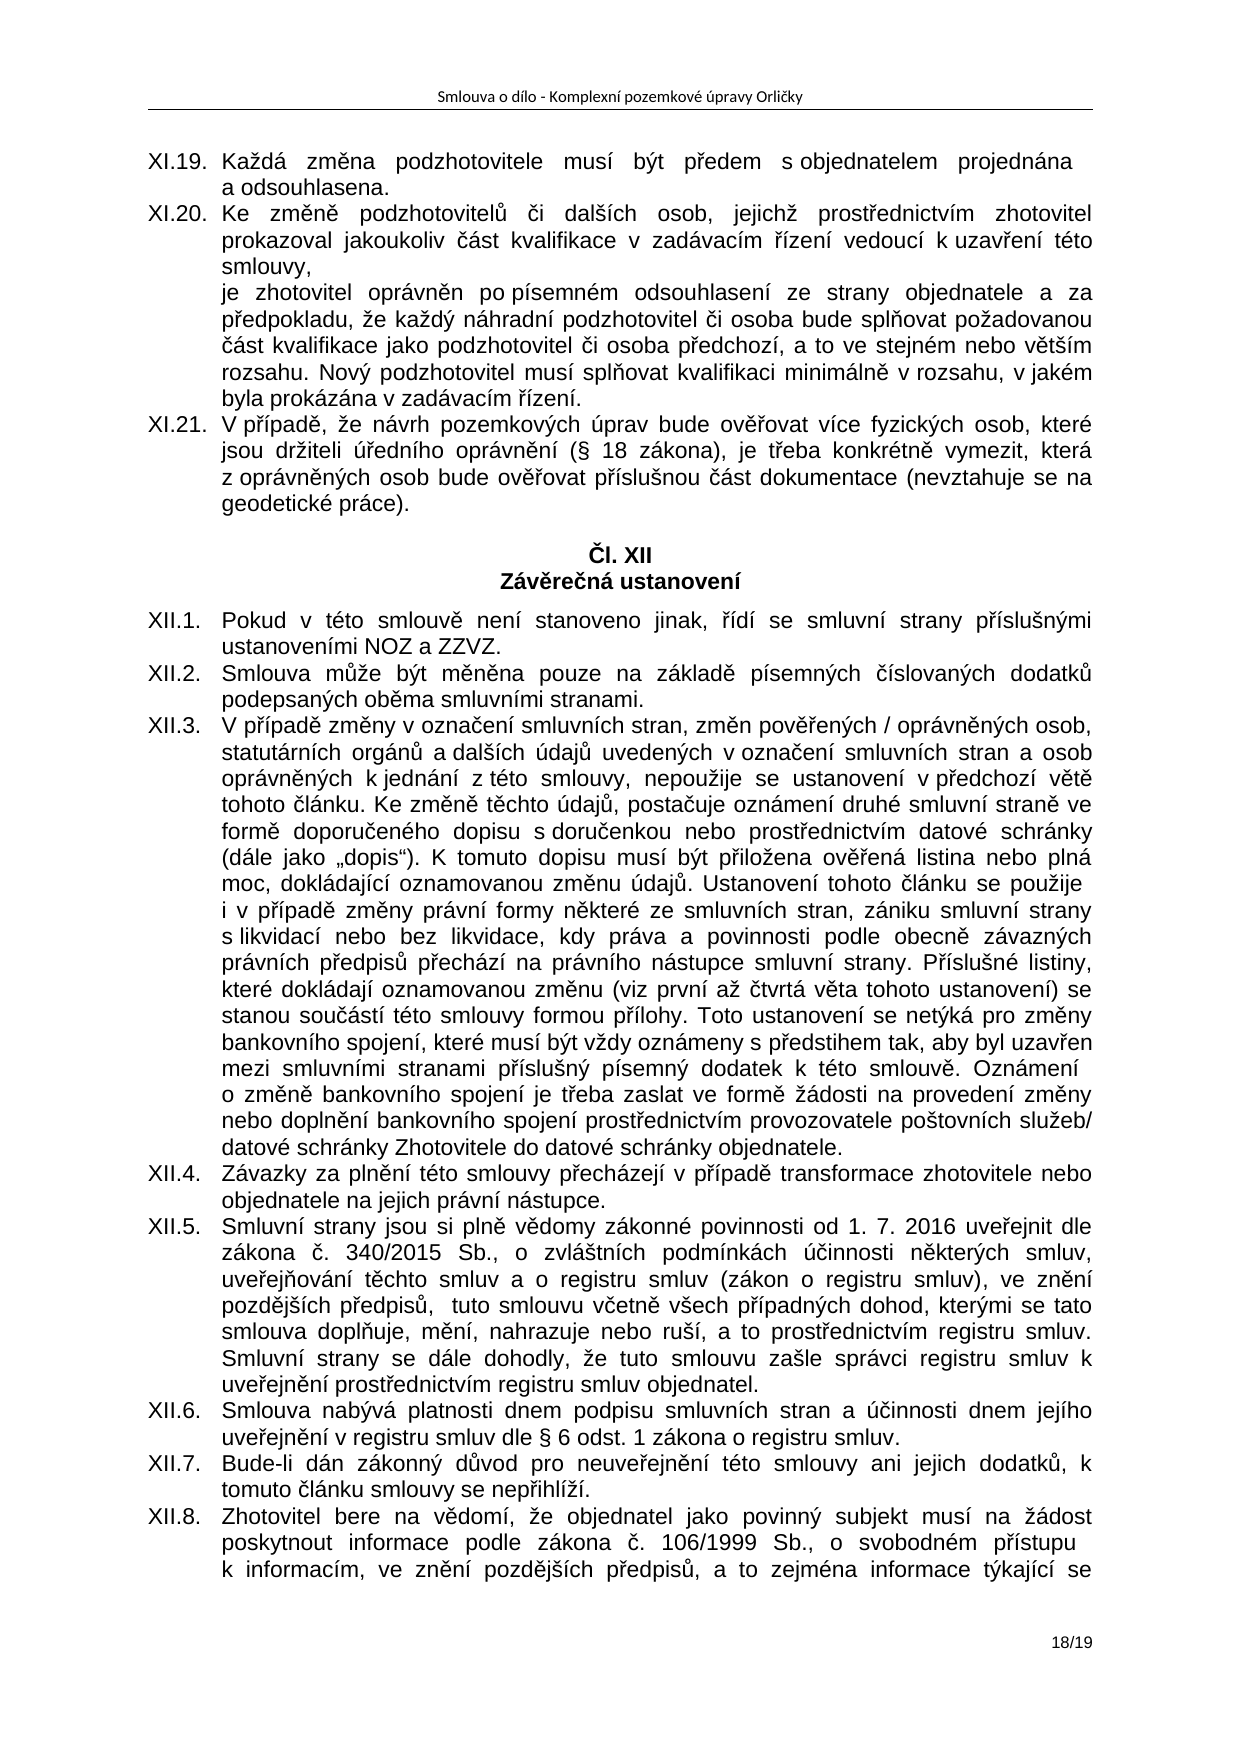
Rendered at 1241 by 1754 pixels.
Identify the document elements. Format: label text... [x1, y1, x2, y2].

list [148, 1503, 1093, 1582]
list Bude-li dán zákonný důvod pro neuveřejnění této smlouvy ani jejich dodatků, k tomuto článku smlouvy se nepřihlíží. [148, 1450, 1093, 1503]
subtitle Čl. XII Závěrečná ustanovení [148, 542, 1093, 594]
list Každá změna podzhotovitele musí být předem s objednatelem projednána a odsouhlasena. [148, 148, 1093, 200]
list Závazky za plnění této smlouvy přecházejí v případě transformace zhotovitele nebo objednatele na jejich právní nástupce. [148, 1160, 1093, 1213]
list Smlouva nabývá platnosti dnem podpisu smluvních stran a účinnosti dnem jejího uveřejnění v registru smluv dle § 6 odst. 1 zákona o registru smluv. [148, 1397, 1093, 1450]
list V případě, že návrh pozemkových úprav bude ověřovat více fyzických osob, které jsou držiteli úředního oprávnění (§ 18 zákona), je třeba konkrétně vymezit, která z oprávněných osob bude ověřovat příslušnou část dokumentace (nevztahuje se na geodetické práce). [148, 411, 1093, 517]
list Ke změně podzhotovitelů či dalších osob, jejichž prostřednictvím zhotovitel prokazoval jakoukoliv část kvalifikace v zadávacím řízení vedoucí k uzavření této smlouvy, je zhotovitel oprávněn po písemném odsouhlasení ze strany objednatele a za předpokladu, že každý náhradní podzhotovitel či osoba bude splňovat požadovanou část kvalifikace jako podzhotovitel či osoba předchozí, a to ve stejném nebo větším rozsahu. Nový podzhotovitel musí splňovat kvalifikaci minimálně v rozsahu, v jakém byla prokázána v zadávacím řízení. [148, 200, 1093, 411]
list Pokud v této smlouvě není stanoveno jinak, řídí se smluvní strany příslušnými ustanoveními NOZ a ZZVZ. [148, 607, 1093, 659]
list Smluvní strany jsou si plně vědomy zákonné povinnosti od 1. 7. 2016 uveřejnit dle zákona č. 340/2015 Sb., o zvláštních podmínkách účinnosti některých smluv, uveřejňování těchto smluv a o registru smluv (zákon o registru smluv), ve znění pozdějších předpisů, tuto smlouvu včetně všech případných dohod, kterými se tato smlouva doplňuje, mění, nahrazuje nebo ruší, a to prostřednictvím registru smluv. Smluvní strany se dále dohodly, že tuto smlouvu zašle správci registru smluv k uveřejnění prostřednictvím registru smluv objednatel. [148, 1213, 1093, 1397]
list V případě změny v označení smluvních stran, změn pověřených / oprávněných osob, statutárních orgánů a dalších údajů uvedených v označení smluvních stran a osob oprávněných k jednání z této smlouvy, nepoužije se ustanovení v předchozí větě tohoto článku. Ke změně těchto údajů, postačuje oznámení druhé smluvní straně ve formě doporučeného dopisu s doručenkou nebo prostřednictvím datové schránky (dále jako „dopis“). K tomuto dopisu musí být přiložena ověřená listina nebo plná moc, dokládající oznamovanou změnu údajů. Ustanovení tohoto článku se použije i v případě změny právní formy některé ze smluvních stran, zániku smluvní strany s likvidací nebo bez likvidace, kdy práva a povinnosti podle obecně závazných právních předpisů přechází na právního nástupce smluvní strany. Příslušné listiny, které dokládají oznamovanou změnu (viz první až čtvrtá věta tohoto ustanovení) se stanou součástí této smlouvy formou přílohy. Toto ustanovení se netýká pro změny bankovního spojení, které musí být vždy oznámeny s předstihem tak, aby byl uzavřen mezi smluvními stranami příslušný písemný dodatek k této smlouvě. Oznámení o změně bankovního spojení je třeba zaslat ve formě žádosti na provedení změny nebo doplnění bankovního spojení prostřednictvím provozovatele poštovních služeb/ datové schránky Zhotovitele do datové schránky objednatele. [148, 712, 1093, 1160]
list Smlouva může být měněna pouze na základě písemných číslovaných dodatků podepsaných oběma smluvními stranami. [148, 659, 1093, 712]
